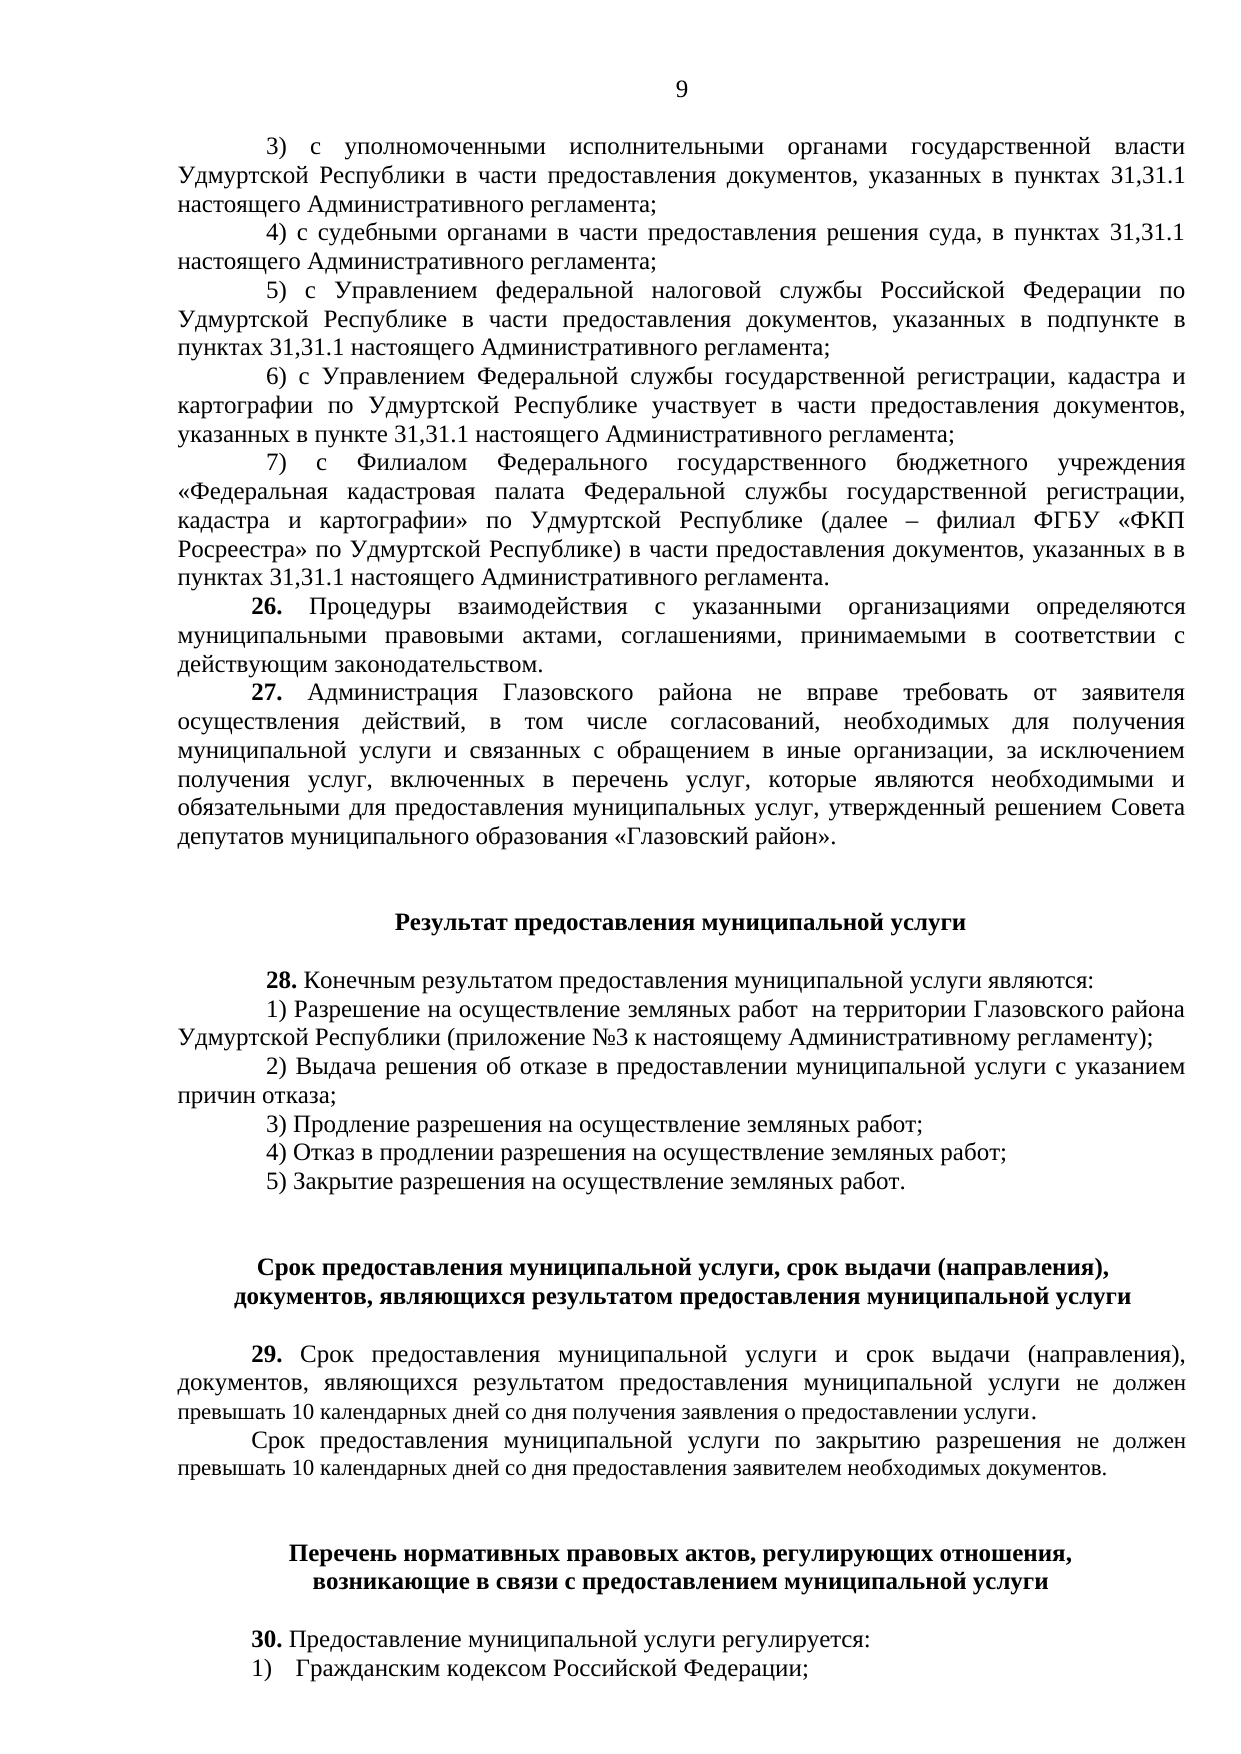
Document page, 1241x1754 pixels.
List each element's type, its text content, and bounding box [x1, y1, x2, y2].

text Срок предоставления муниципальной услуги по закрытию разрешения не должен превышать 10 календарных дней со дня предоставления заявителем необходимых документов. [177, 1425, 1186, 1480]
text 28. Конечным результатом предоставления муниципальной услуги являются: [177, 965, 1186, 994]
list Гражданским кодексом Российской Федерации; [177, 1653, 1186, 1681]
text 7) с Филиалом Федерального государственного бюджетного учреждения «Федеральная кадастровая палата Федеральной службы государственной регистрации, кадастра и картографии» по Удмуртской Республике (далее – филиал ФГБУ «ФКП Росреестра» по Удмуртской Республике) в части предоставления документов, указанных в в пунктах 31,31.1 настоящего Административного регламента. [177, 447, 1186, 591]
text 1) Разрешение на осуществление земляных работ на территории Глазовского района Удмуртской Республики (приложение №3 к настоящему Административному регламенту); [177, 994, 1186, 1051]
text 5) с Управлением федеральной налоговой службы Российской Федерации по Удмуртской Республике в части предоставления документов, указанных в подпункте в пунктах 31,31.1 настоящего Административного регламента; [177, 275, 1186, 361]
text 4) Отказ в продлении разрешения на осуществление земляных работ; [177, 1137, 1186, 1166]
text Перечень нормативных правовых актов, регулирующих отношения, [175, 1538, 1186, 1566]
text возникающие в связи с предоставлением муниципальной услуги [175, 1566, 1186, 1595]
text документов, являющихся результатом предоставления муниципальной услуги [177, 1281, 1186, 1310]
text 3) с уполномоченными исполнительными органами государственной власти Удмуртской Республики в части предоставления документов, указанных в пунктах 31,31.1 настоящего Административного регламента; [177, 131, 1186, 217]
text 26. Процедуры взаимодействия с указанными организациями определяются муниципальными правовыми актами, соглашениями, принимаемыми в соответствии с действующим законодательством. [177, 591, 1186, 677]
text 27. Администрация Глазовского района не вправе требовать от заявителя осуществления действий, в том числе согласований, необходимых для получения муниципальной услуги и связанных с обращением в иные организации, за исключением получения услуг, включенных в перечень услуг, которые являются необходимыми и обязательными для предоставления муниципальных услуг, утвержденный решением Совета депутатов муниципального образования «Глазовский район». [177, 677, 1186, 850]
text 6) с Управлением Федеральной службы государственной регистрации, кадастра и картографии по Удмуртской Республике участвует в части предоставления документов, указанных в пункте 31,31.1 настоящего Административного регламента; [177, 361, 1186, 447]
text 30. Предоставление муниципальной услуги регулируется: [177, 1624, 1186, 1653]
text 3) Продление разрешения на осуществление земляных работ; [177, 1109, 1186, 1137]
text 29. Срок предоставления муниципальной услуги и срок выдачи (направления), документов, являющихся результатом предоставления муниципальной услуги не должен превышать 10 календарных дней со дня получения заявления о предоставлении услуги. [177, 1339, 1186, 1425]
text 2) Выдача решения об отказе в предоставлении муниципальной услуги с указанием причин отказа; [177, 1051, 1186, 1109]
text Результат предоставления муниципальной услуги [175, 907, 1186, 936]
text 5) Закрытие разрешения на осуществление земляных работ. [177, 1166, 1186, 1195]
text Срок предоставления муниципальной услуги, срок выдачи (направления), [177, 1252, 1186, 1281]
text 4) с судебными органами в части предоставления решения суда, в пунктах 31,31.1 настоящего Административного регламента; [177, 217, 1186, 275]
